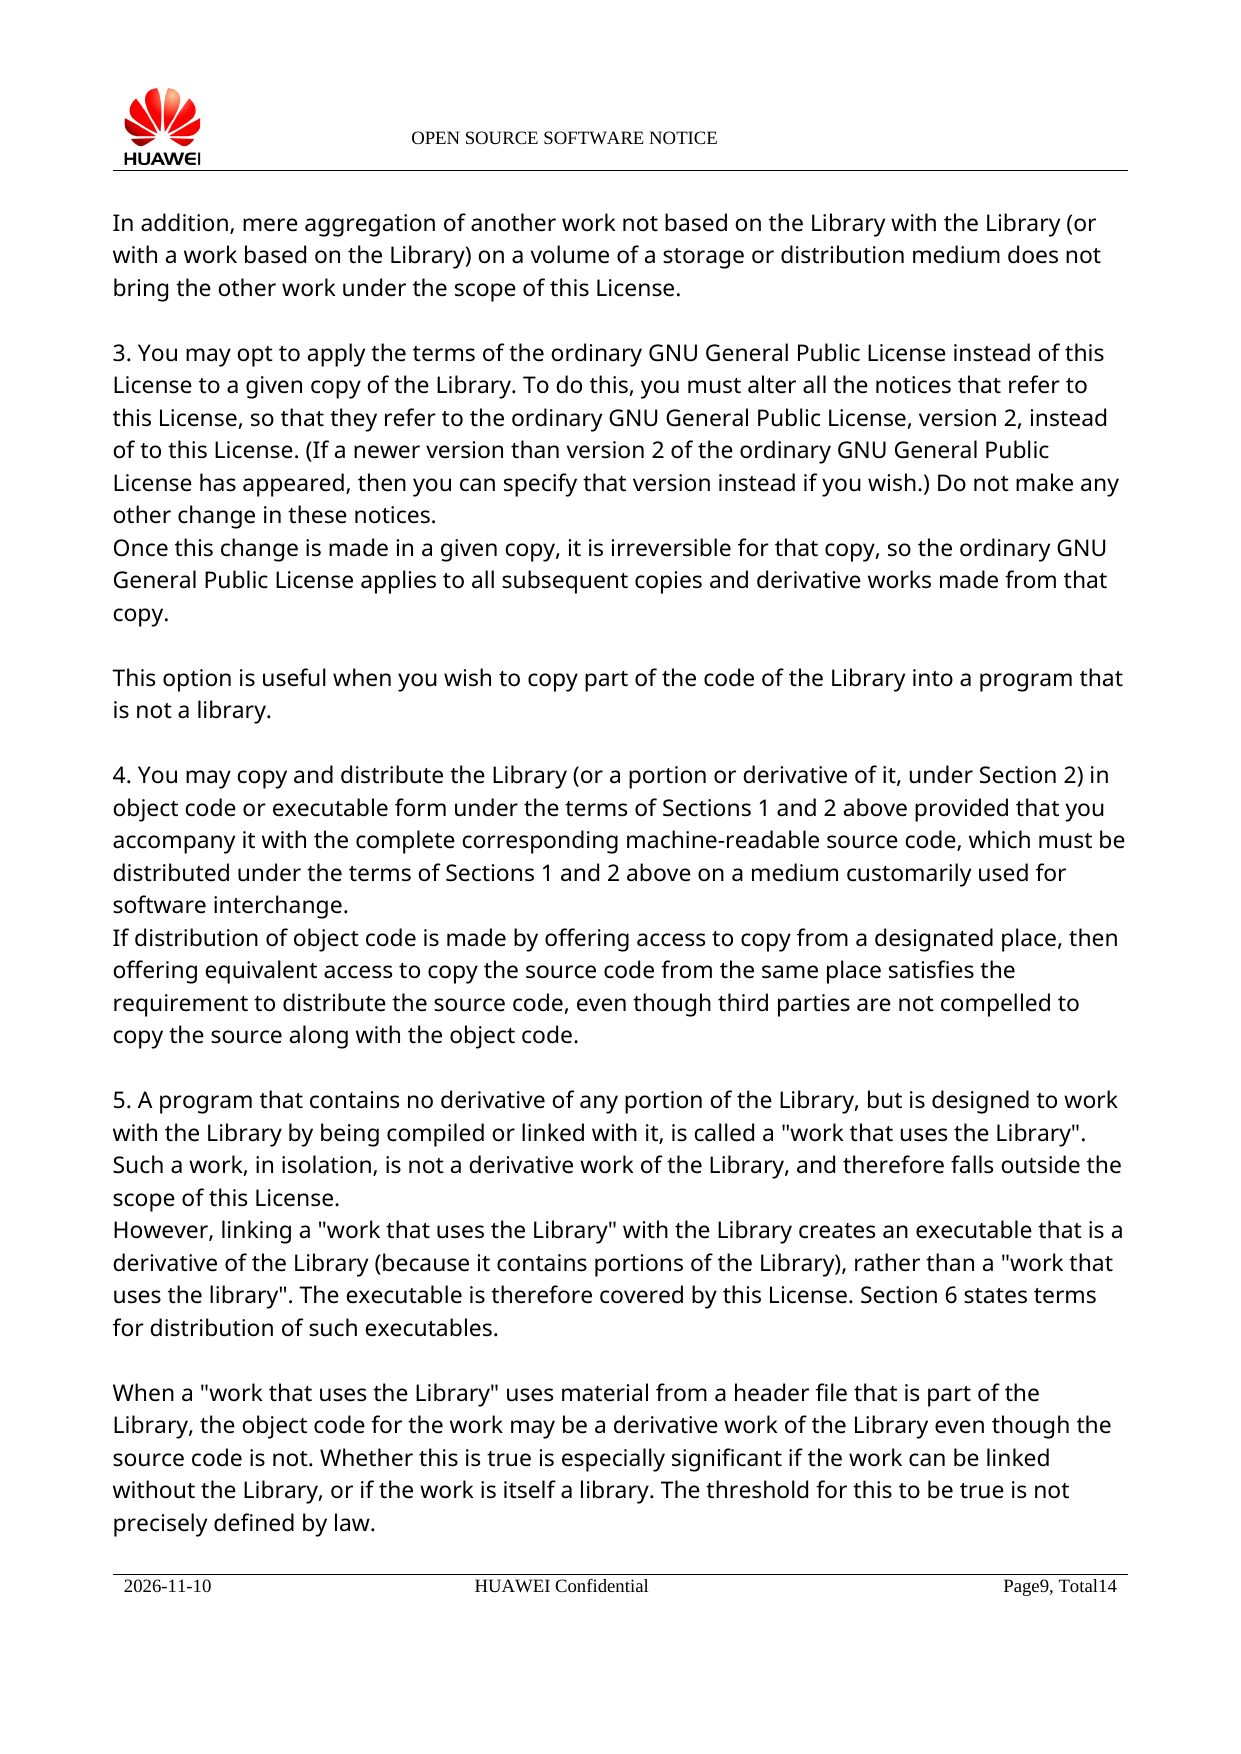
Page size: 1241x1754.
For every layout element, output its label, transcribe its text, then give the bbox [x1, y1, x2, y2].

text 4. You may copy and distribute the Library (or a portion or derivative of it, under Section 2) in object code or executable form under the terms of Sections 1 and 2 above provided that you accompany it with the complete corresponding machine-readable source code, which must be distributed under the terms of Sections 1 and 2 above on a medium customarily used for software interchange. [112, 759, 1128, 921]
text 5. A program that contains no derivative of any portion of the Library, but is designed to work with the Library by being compiled or linked with it, is called a "work that uses the Library". Such a work, in isolation, is not a derivative work of the Library, and therefore falls outside the scope of this License. [112, 1084, 1128, 1214]
text When a "work that uses the Library" uses material from a header file that is part of the Library, the object code for the work may be a derivative work of the Library even though the source code is not. Whether this is true is especially significant if the work can be linked without the Library, or if the work is itself a library. The threshold for this to be true is not precisely defined by law. [112, 1376, 1128, 1539]
text Once this change is made in a given copy, it is irreversible for that copy, so the ordinary GNU General Public License applies to all subsequent copies and derivative works made from that copy. [112, 531, 1128, 629]
text This option is useful when you wish to copy part of the code of the Library into a program that is not a library. [112, 661, 1128, 726]
text If distribution of object code is made by offering access to copy from a designated place, then offering equivalent access to copy the source code from the same place satisfies the requirement to distribute the source code, even though third parties are not compelled to copy the source along with the object code. [112, 921, 1128, 1051]
text 3. You may opt to apply the terms of the ordinary GNU General Public License instead of this License to a given copy of the Library. To do this, you must alter all the notices that refer to this License, so that they refer to the ordinary GNU General Public License, version 2, instead of to this License. (If a newer version than version 2 of the ordinary GNU General Public License has appeared, then you can specify that version instead if you wish.) Do not make any other change in these notices. [112, 336, 1128, 531]
picture [124, 88, 201, 165]
text However, linking a "work that uses the Library" with the Library creates an executable that is a derivative of the Library (because it contains portions of the Library), rather than a "work that uses the library". The executable is therefore covered by this License. Section 6 states terms for distribution of such executables. [112, 1214, 1128, 1344]
text In addition, mere aggregation of another work not based on the Library with the Library (or with a work based on the Library) on a volume of a storage or distribution medium does not bring the other work under the scope of this License. [112, 206, 1128, 304]
